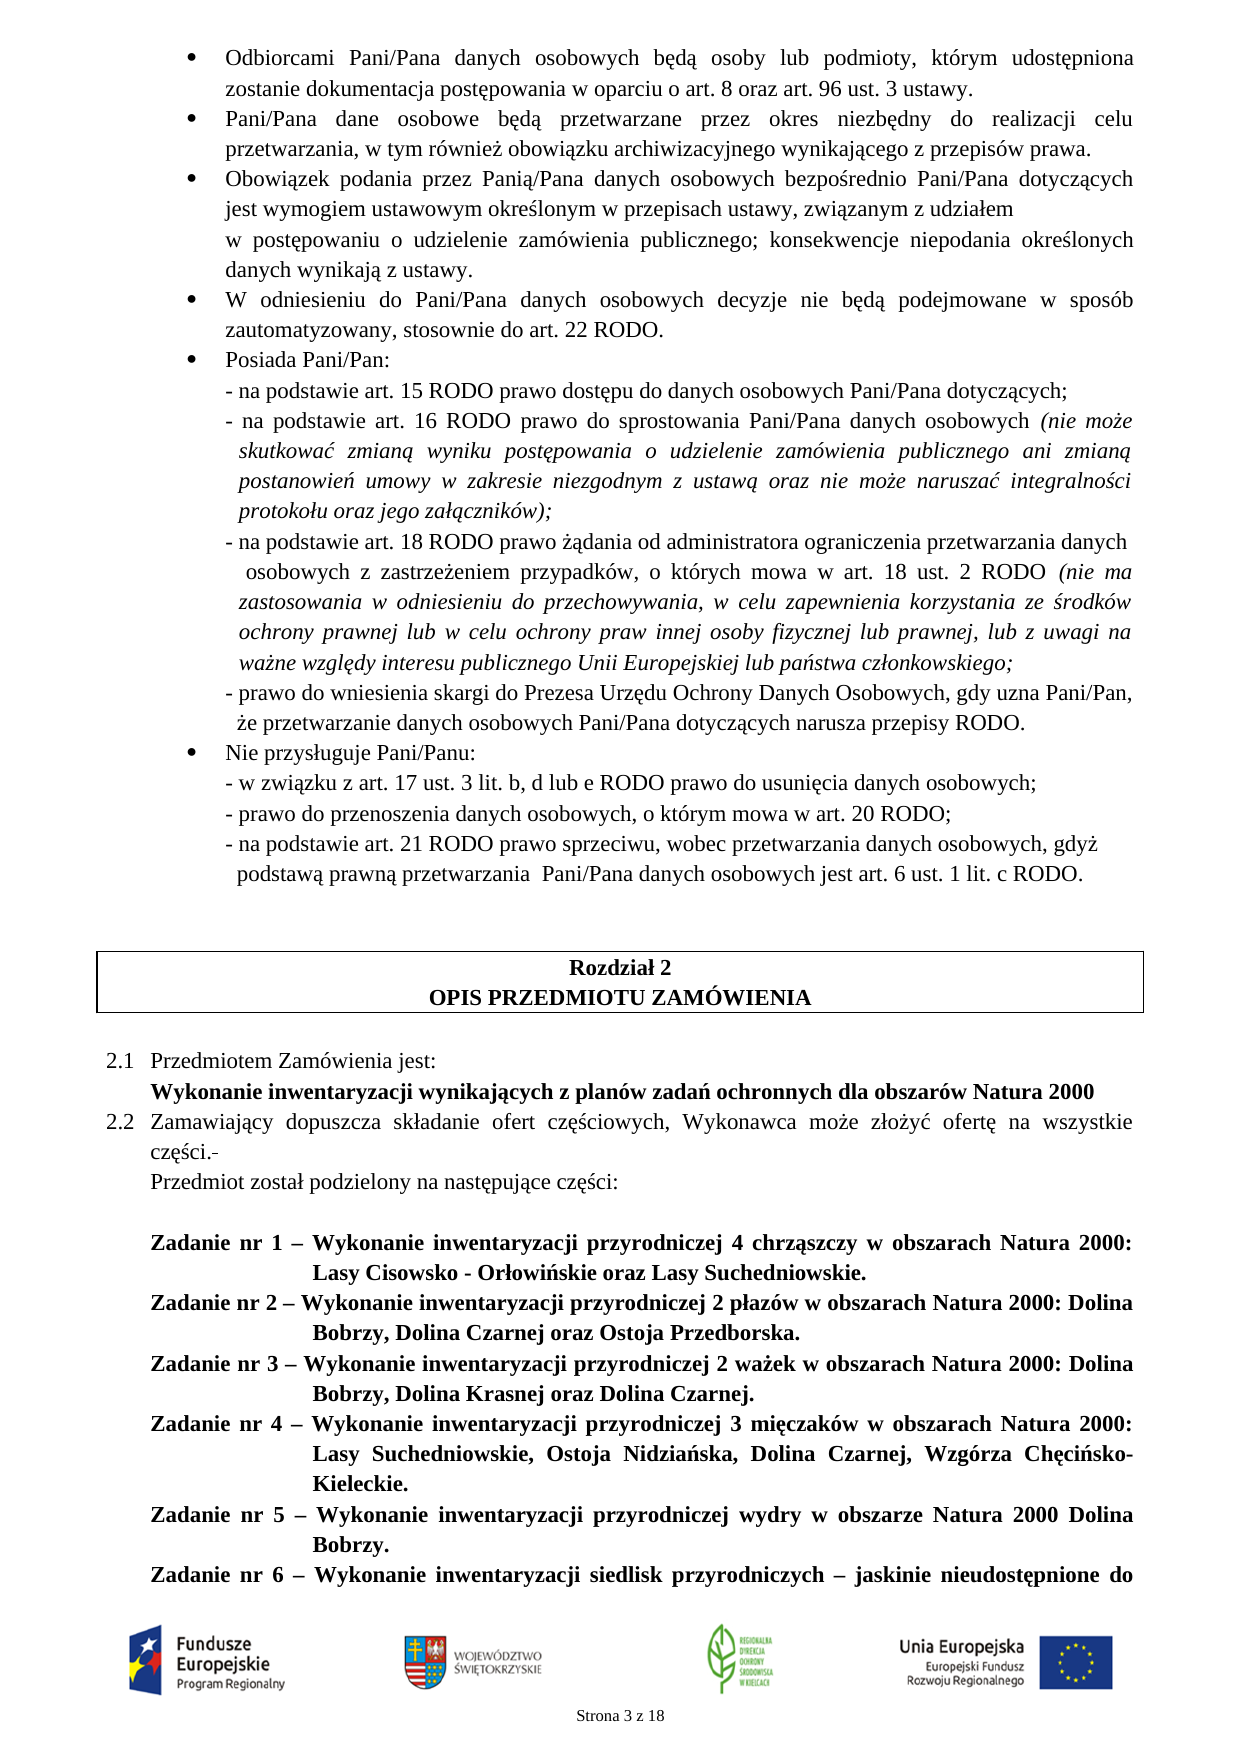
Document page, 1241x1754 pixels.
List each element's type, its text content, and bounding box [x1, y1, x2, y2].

list Pani/Pana dane osobowe będą przetwarzane przez okres niezbędny do realizacji celu przetwarzania, w tym również obowiązku archiwizacyjnego wynikającego z przepisów prawa. [188, 105, 1134, 161]
text Wykonanie inwentaryzacji wynikających z planów zadań ochronnych dla obszarów Natura 2000 [150, 1078, 1134, 1104]
text Zadanie nr 1 – Wykonanie inwentaryzacji przyrodniczej 4 chrząszczy w obszarach Natura 2000: Lasy Cisowsko - Orłowińskie oraz Lasy Suchedniowskie. [150, 1229, 1134, 1285]
list - na podstawie art. 16 RODO prawo do sprostowania Pani/Pana danych osobowych (nie może skutkować zmianą wyniku postępowania o udzielenie zamówienia publicznego ani zmianą postanowień umowy w zakresie niezgodnym z ustawą oraz nie może naruszać integralności protokołu oraz jego załączników); [225, 407, 1134, 524]
text Zadanie nr 5 – Wykonanie inwentaryzacji przyrodniczej wydry w obszarze Natura 2000 Dolina Bobrzy. [150, 1501, 1134, 1557]
list - prawo do wniesienia skargi do Prezesa Urzędu Ochrony Danych Osobowych, gdy uzna Pani/Pan, [225, 679, 1134, 705]
list - w związku z art. 17 ust. 3 lit. b, d lub e RODO prawo do usunięcia danych osobowych; [225, 769, 1134, 796]
list Przedmiot został podzielony na następujące części: [150, 1168, 1134, 1195]
list Przedmiotem Zamówienia jest: [106, 1047, 1134, 1074]
list że przetwarzanie danych osobowych Pani/Pana dotyczących narusza przepisy RODO. [225, 709, 1134, 735]
list - prawo do przenoszenia danych osobowych, o którym mowa w art. 20 RODO; [225, 799, 1134, 826]
list osobowych z zastrzeżeniem przypadków, o których mowa w art. 18 ust. 2 RODO (nie ma zastosowania w odniesieniu do przechowywania, w celu zapewnienia korzystania ze środków ochrony prawnej lub w celu ochrony praw innej osoby fizycznej lub prawnej, lub z uwagi na ważne względy interesu publicznego Unii Europejskiej lub państwa członkowskiego; [225, 558, 1134, 675]
list Obowiązek podania przez Panią/Pana danych osobowych bezpośrednio Pani/Pana dotyczących jest wymogiem ustawowym określonym w przepisach ustawy, związanym z udziałem w postępowaniu o udzielenie zamówienia publicznego; konsekwencje niepodania określonych danych wynikają z ustawy. [188, 165, 1134, 282]
list - na podstawie art. 15 RODO prawo dostępu do danych osobowych Pani/Pana dotyczących; [225, 377, 1134, 403]
text OPIS PRZEDMIOTU ZAMÓWIENIA [98, 981, 1143, 1012]
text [150, 1561, 1134, 1587]
list W odniesieniu do Pani/Pana danych osobowych decyzje nie będą podejmowane w sposób zautomatyzowany, stosownie do art. 22 RODO. [188, 286, 1134, 343]
list Odbiorcami Pani/Pana danych osobowych będą osoby lub podmioty, którym udostępniona zostanie dokumentacja postępowania w oparciu o art. 8 oraz art. 96 ust. 3 ustawy. [188, 44, 1134, 101]
list Posiada Pani/Pan: [188, 346, 1134, 373]
text Zadanie nr 2 – Wykonanie inwentaryzacji przyrodniczej 2 płazów w obszarach Natura 2000: Dolina Bobrzy, Dolina Czarnej oraz Ostoja Przedborska. [150, 1289, 1134, 1346]
text Rozdział 2 [98, 952, 1143, 980]
list - na podstawie art. 18 RODO prawo żądania od administratora ograniczenia przetwarzania danych [225, 528, 1134, 554]
list Zamawiający dopuszcza składanie ofert częściowych, Wykonawca może złożyć ofertę na wszystkie części. [106, 1108, 1134, 1164]
picture [115, 1614, 1125, 1707]
list - na podstawie art. 21 RODO prawo sprzeciwu, wobec przetwarzania danych osobowych, gdyż [225, 830, 1134, 856]
text Zadanie nr 3 – Wykonanie inwentaryzacji przyrodniczej 2 ważek w obszarach Natura 2000: Dolina Bobrzy, Dolina Krasnej oraz Dolina Czarnej. [150, 1349, 1134, 1406]
text Zadanie nr 4 – Wykonanie inwentaryzacji przyrodniczej 3 mięczaków w obszarach Natura 2000: Lasy Suchedniowskie, Ostoja Nidziańska, Dolina Czarnej, Wzgórza Chęcińsko-Kieleckie. [150, 1410, 1134, 1497]
list Nie przysługuje Pani/Panu: [188, 739, 1134, 766]
list podstawą prawną przetwarzania Pani/Pana danych osobowych jest art. 6 ust. 1 lit. c RODO. [225, 860, 1134, 886]
